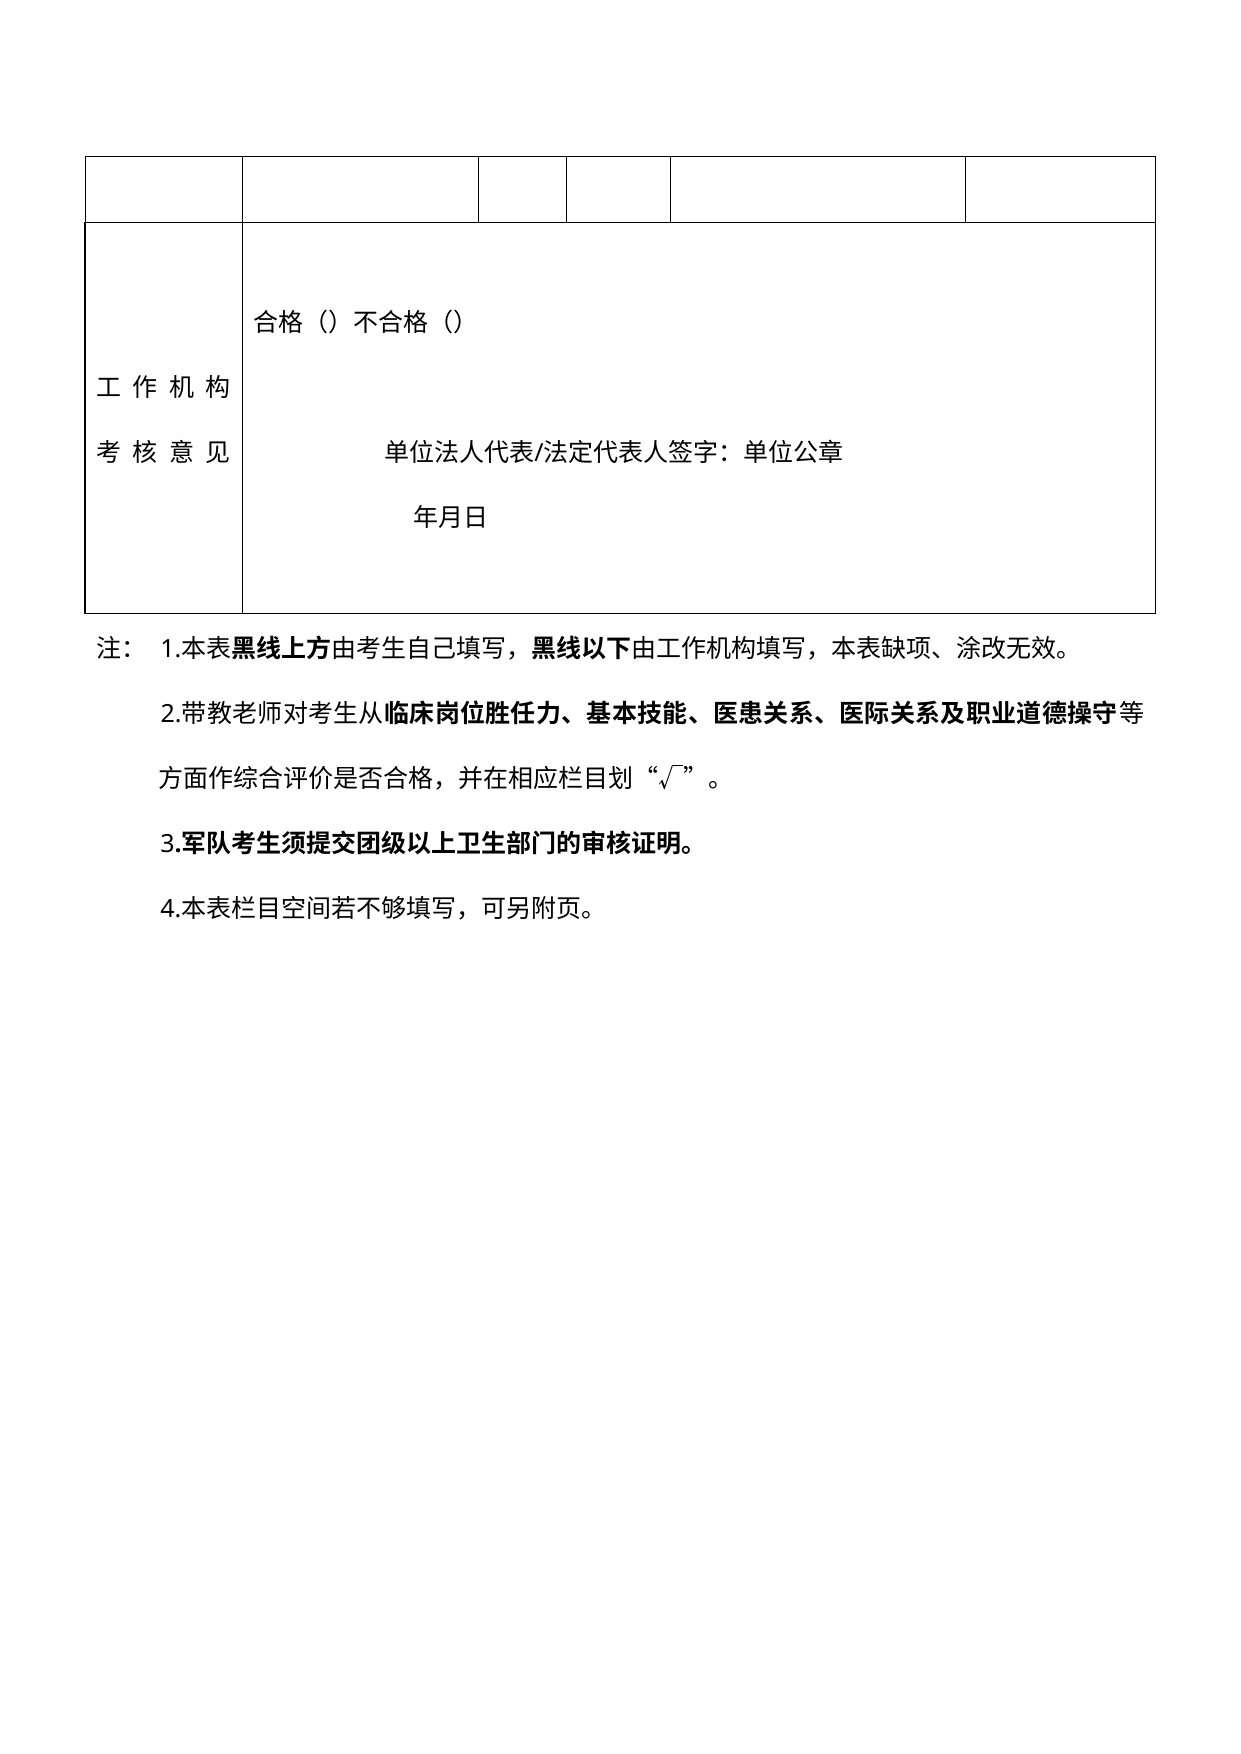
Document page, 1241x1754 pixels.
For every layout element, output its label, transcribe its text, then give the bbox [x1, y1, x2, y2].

table_cell [966, 157, 1155, 222]
table_cell 工作机构 考核意见 [86, 223, 242, 613]
table_cell [479, 157, 566, 222]
table_cell 1.本表黑线上方由考生自己填写，黑线以下由工作机构填写，本表缺项、涂改无效。 2.带教老师对考生从临床岗位胜任力、基本技能、医患关系、医际关系及职业道德操守等方面作综合评价是否合格，并在相应栏目划“√”。 3.军队考生须提交团级以上卫生部门的审核证明。 4.本表栏目空间若不够填写，可另附页。 [149, 614, 1155, 1004]
table_cell [567, 157, 670, 222]
table_cell 合格（）不合格（） 单位法人代表/法定代表人签字：单位公章 年月日 [243, 223, 1155, 613]
table_cell [243, 157, 478, 222]
table_cell [671, 157, 965, 222]
table_cell 注： [85, 614, 149, 1004]
